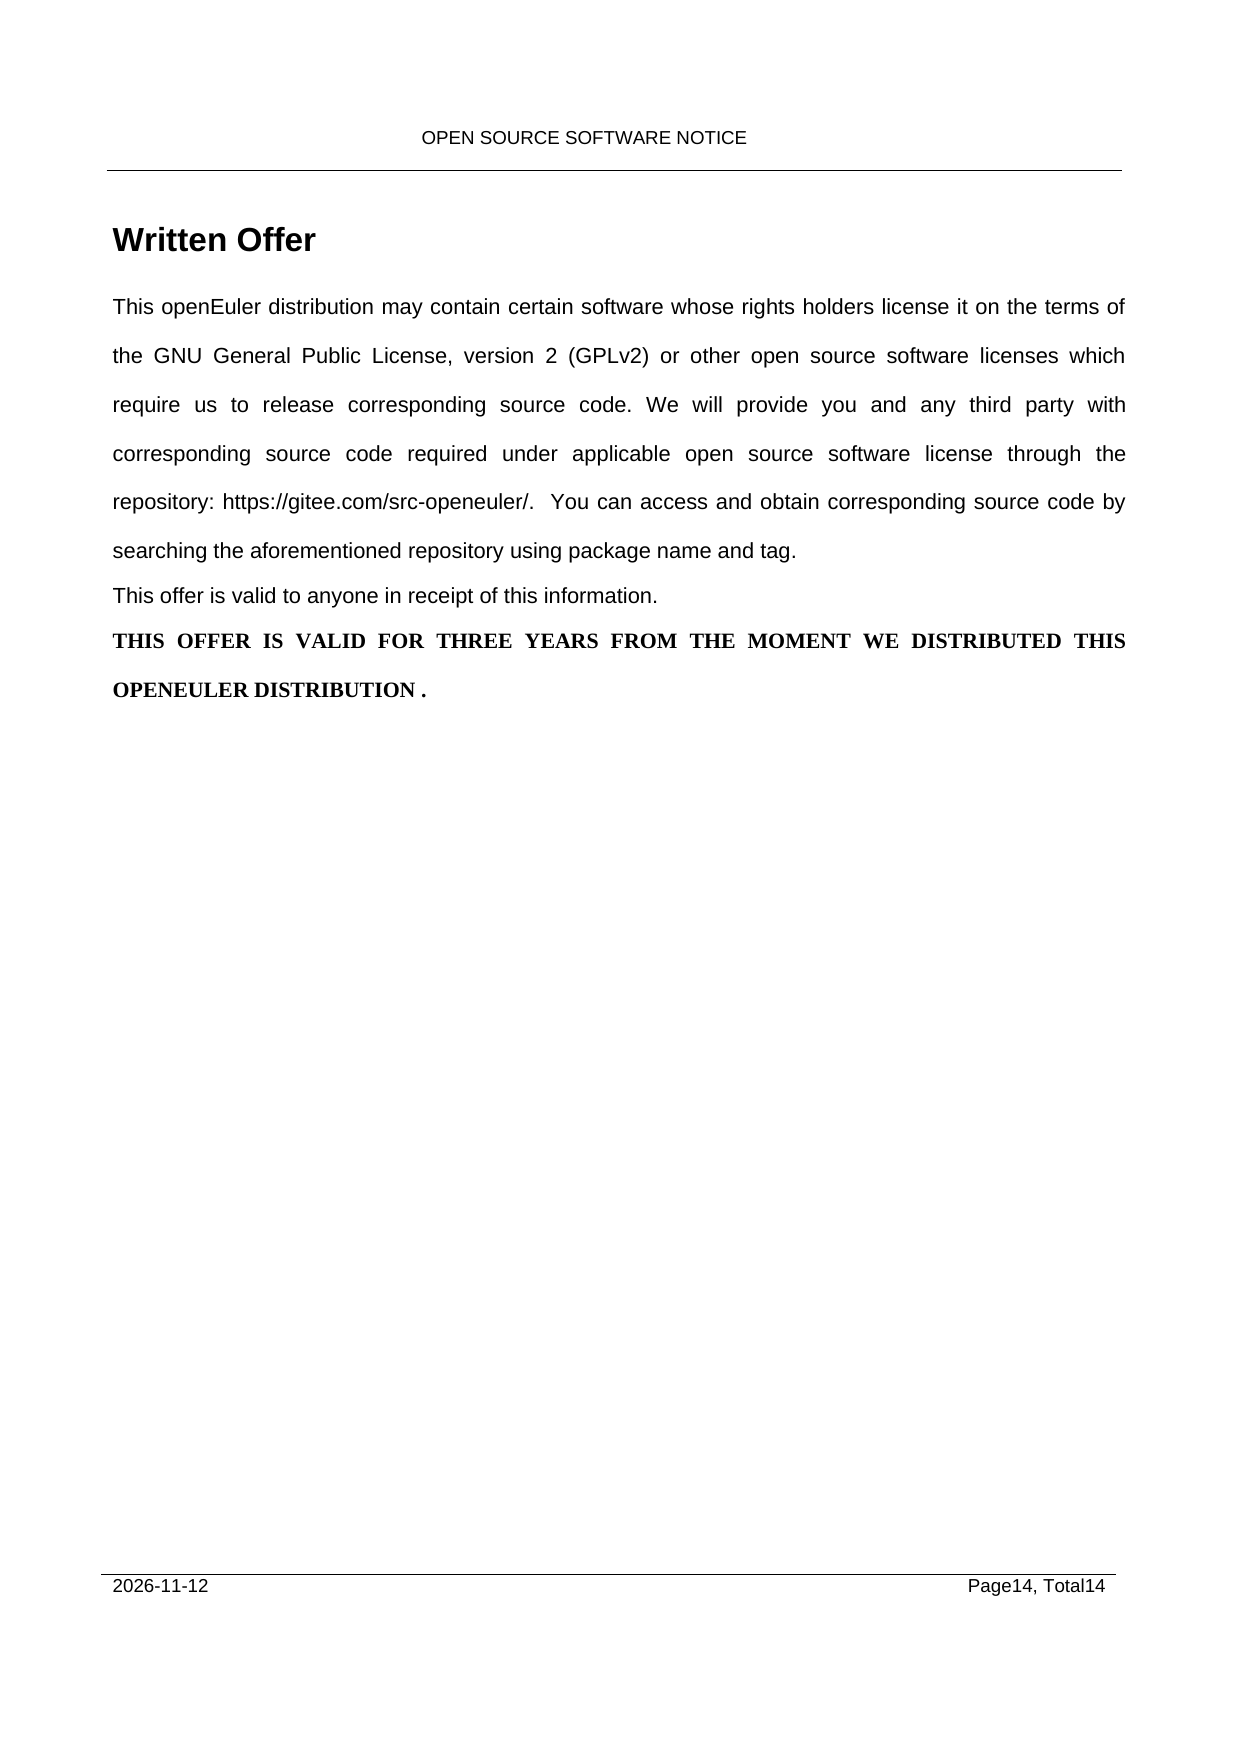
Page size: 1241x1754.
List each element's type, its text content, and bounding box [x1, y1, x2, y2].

text THIS OFFER IS VALID FOR THREE YEARS FROM THE MOMENT WE DISTRIBUTED THIS OPENEULER DISTRIBUTION . [112, 624, 1128, 706]
text Written Offer [112, 206, 1128, 271]
text This offer is valid to anyone in receipt of this information. [112, 579, 1128, 612]
text This openEuler distribution may contain certain software whose rights holders license it on the terms of the GNU General Public License, version 2 (GPLv2) or other open source software licenses which require us to release corresponding source code. We will provide you and any third party with corresponding source code required under applicable open source software license through the repository: https://gitee.com/src-openeuler/. You can access and obtain corresponding source code by searching the aforementioned repository using package name and tag. [112, 291, 1128, 567]
